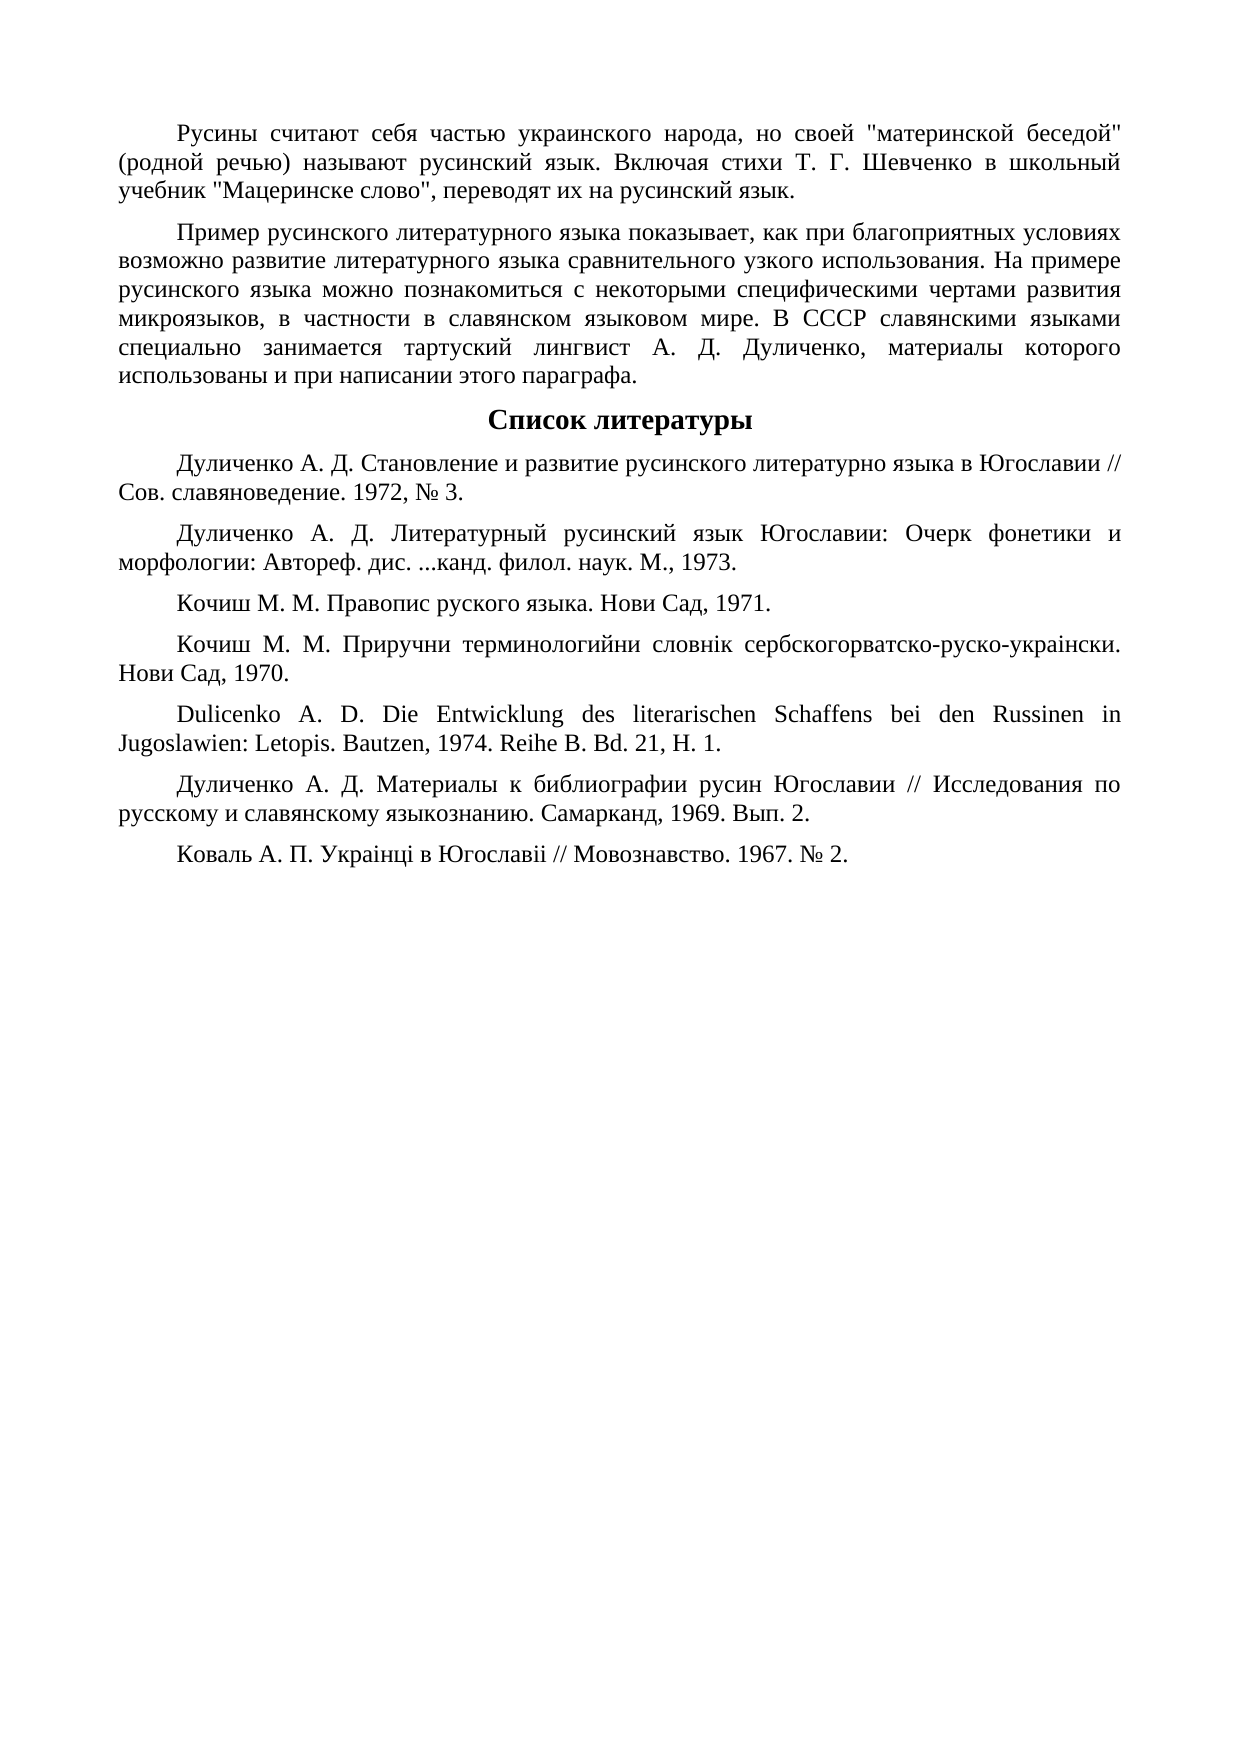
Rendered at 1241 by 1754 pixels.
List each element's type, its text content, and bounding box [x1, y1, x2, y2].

text Кочиш М. М. Правопис руского языка. Нови Сад, 1971. [118, 588, 1122, 617]
text Русины считают себя частью украинского народа, но своей "материнской беседой" (родной речью) называют русинский язык. Включая стихи Т. Г. Шевченко в школьный учебник "Мацеринске слово", переводят их на русинский язык. [118, 118, 1122, 204]
text Кочиш М. М. Приручни терминологийни словнiк сербскогорватско-руско-украiнски. Нови Сад, 1970. [118, 629, 1122, 687]
text Список литературы [118, 402, 1122, 435]
text Пример русинского литературного языка показывает, как при благоприятных условиях возможно развитие литературного языка сравнительного узкого использования. На примере русинского языка можно познакомиться с некоторыми специфическими чертами развития микроязыков, в частности в славянском языковом мире. В СССР славянскими языками специально занимается тартуский лингвист А. Д. Дуличенко, материалы которого использованы и при написании этого параграфа. [118, 217, 1122, 389]
text Коваль А. П. Украiнцi в Югославii // Мовознавство. 1967. № 2. [118, 839, 1122, 868]
text Дуличенко А. Д. Литературный русинский язык Югославии: Очерк фонетики и морфологии: Автореф. дис. ...канд. филол. наук. М., 1973. [118, 518, 1122, 575]
text Дуличенко А. Д. Материалы к библиографии русин Югославии // Исследования по русскому и славянскому языкознанию. Самарканд, 1969. Вып. 2. [118, 769, 1122, 827]
text Дуличенко А. Д. Становление и развитие русинского литературно языка в Югославии // Сов. славяноведение. 1972, № 3. [118, 448, 1122, 505]
text Dulicenko A. D. Die Entwicklung des literarischen Schaffens bei den Russinen in Jugoslawien: Letopis. Bautzen, 1974. Reihe B. Bd. 21, H. 1. [118, 699, 1122, 757]
